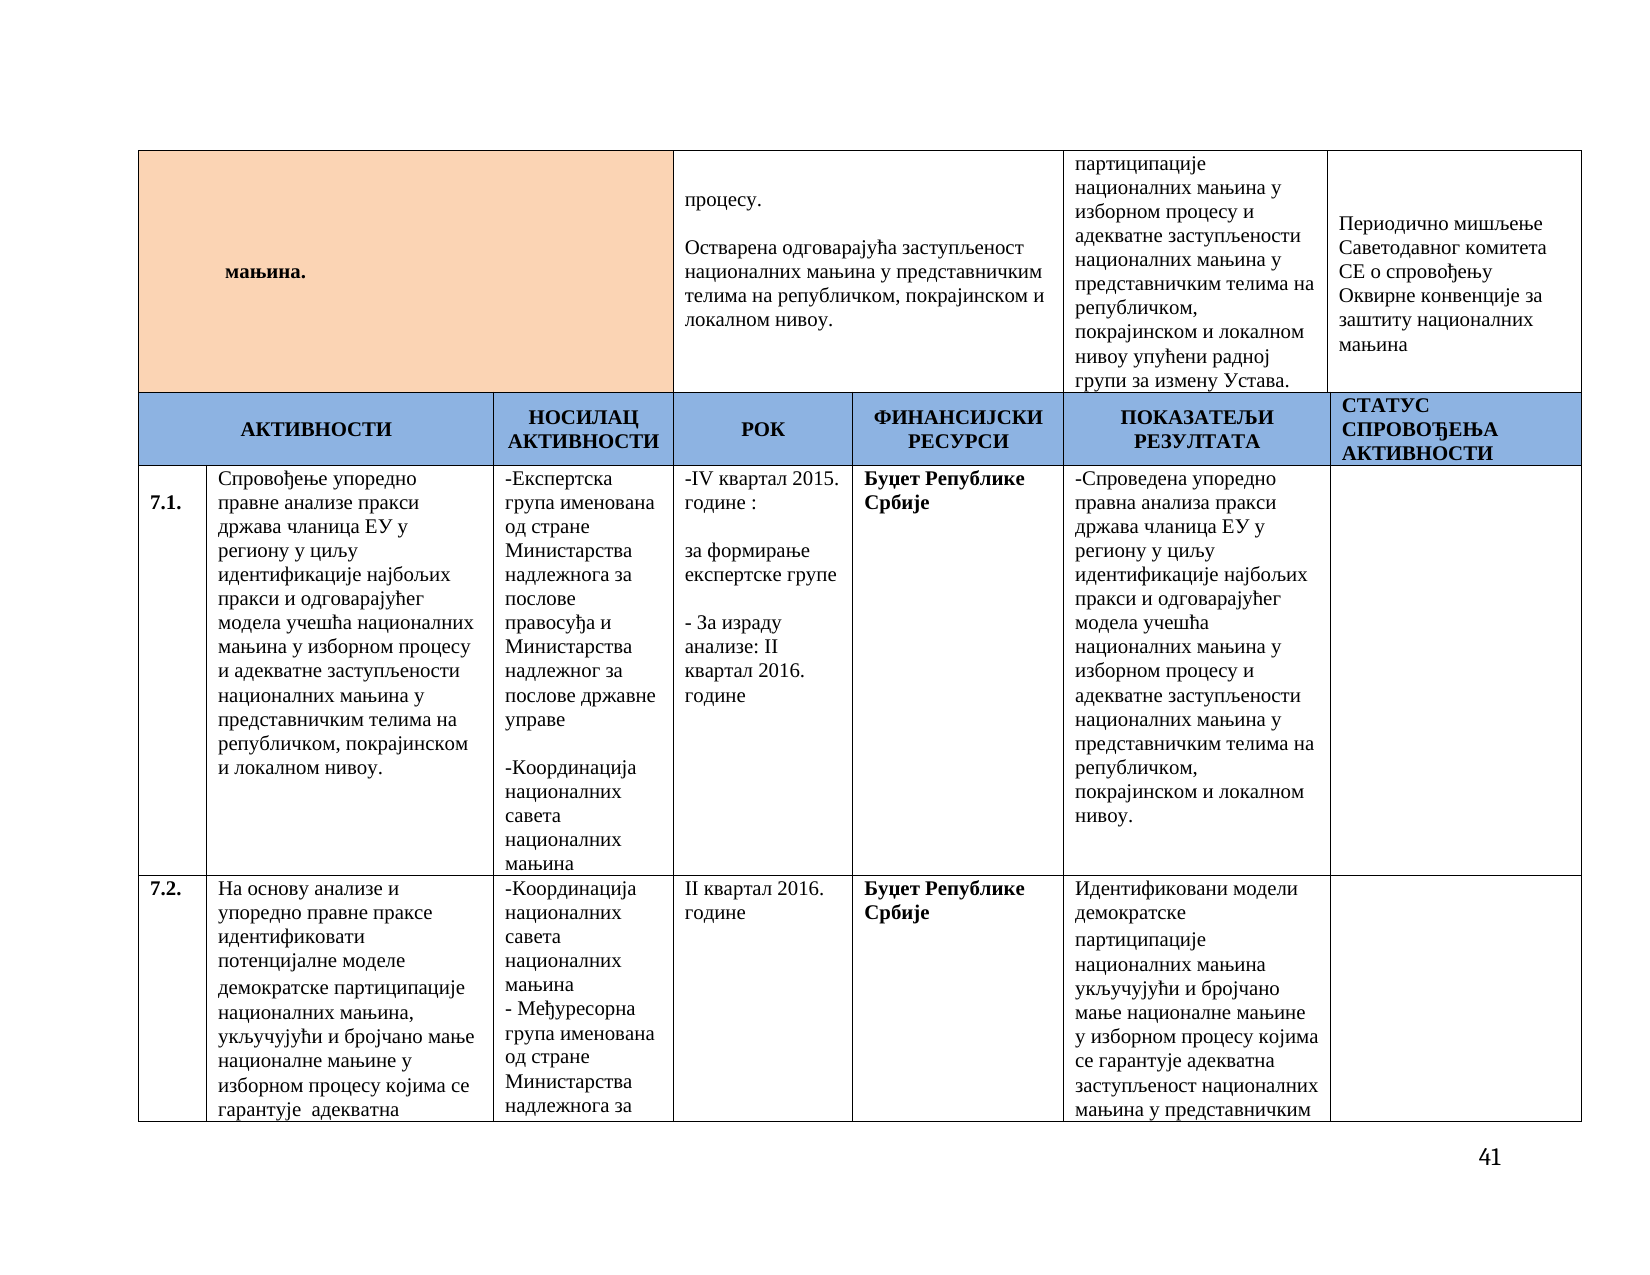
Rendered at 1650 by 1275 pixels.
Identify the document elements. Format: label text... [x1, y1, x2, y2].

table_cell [674, 151, 1063, 392]
table_cell ФИНАНСИЈСКИ РЕСУРСИ [853, 393, 1063, 465]
table_cell СТАТУС СПРОВОЂЕЊА АКТИВНОСТИ [1331, 393, 1581, 465]
table_cell [1331, 466, 1581, 875]
table_cell Спровођење упоредно правне анализе пракси држава чланица ЕУ у региону у циљу идентификације најбољих пракси и одговарајућег модела учешћа националних мањина у изборном процесу и адекватне заступљености националних мањина у представничким телима на републичком, покрајинском и локалном нивоу. [207, 466, 493, 875]
table_cell РОК [674, 393, 852, 465]
table_cell Буџет Републике Србије [853, 466, 1063, 875]
table_cell АКТИВНОСТИ [139, 393, 493, 465]
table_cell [494, 876, 673, 1121]
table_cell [1064, 876, 1330, 1121]
table_cell -Спроведена упоредно правна анализа пракси држава чланица ЕУ у региону у циљу идентификације најбољих пракси и одговарајућег модела учешћа националних мањина у изборном процесу и адекватне заступљености националних мањина у представничким телима на републичком, покрајинском и локалном нивоу. [1064, 466, 1330, 875]
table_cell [674, 876, 852, 1121]
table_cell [207, 876, 493, 1121]
table_cell ПОКАЗАТЕЉИ РЕЗУЛТАТА [1064, 393, 1330, 465]
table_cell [853, 876, 1063, 1121]
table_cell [1328, 151, 1581, 392]
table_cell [139, 151, 673, 392]
table_cell [1331, 876, 1581, 1121]
table_cell -IV квартал 2015. године : за формирање експертске групе - За израду анализе: II квартал 2016. године [674, 466, 852, 875]
table_cell 7.2. [139, 876, 206, 1121]
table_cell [1064, 151, 1327, 392]
table_cell 7.1. [139, 466, 206, 875]
table_cell НОСИЛАЦ АКТИВНОСТИ [494, 393, 673, 465]
table_cell -Експертска група именована од стране Министарства надлежнога за послове правосуђа и Министарства надлежног за послове државне управе -Координација националних савета националних мањина [494, 466, 673, 875]
